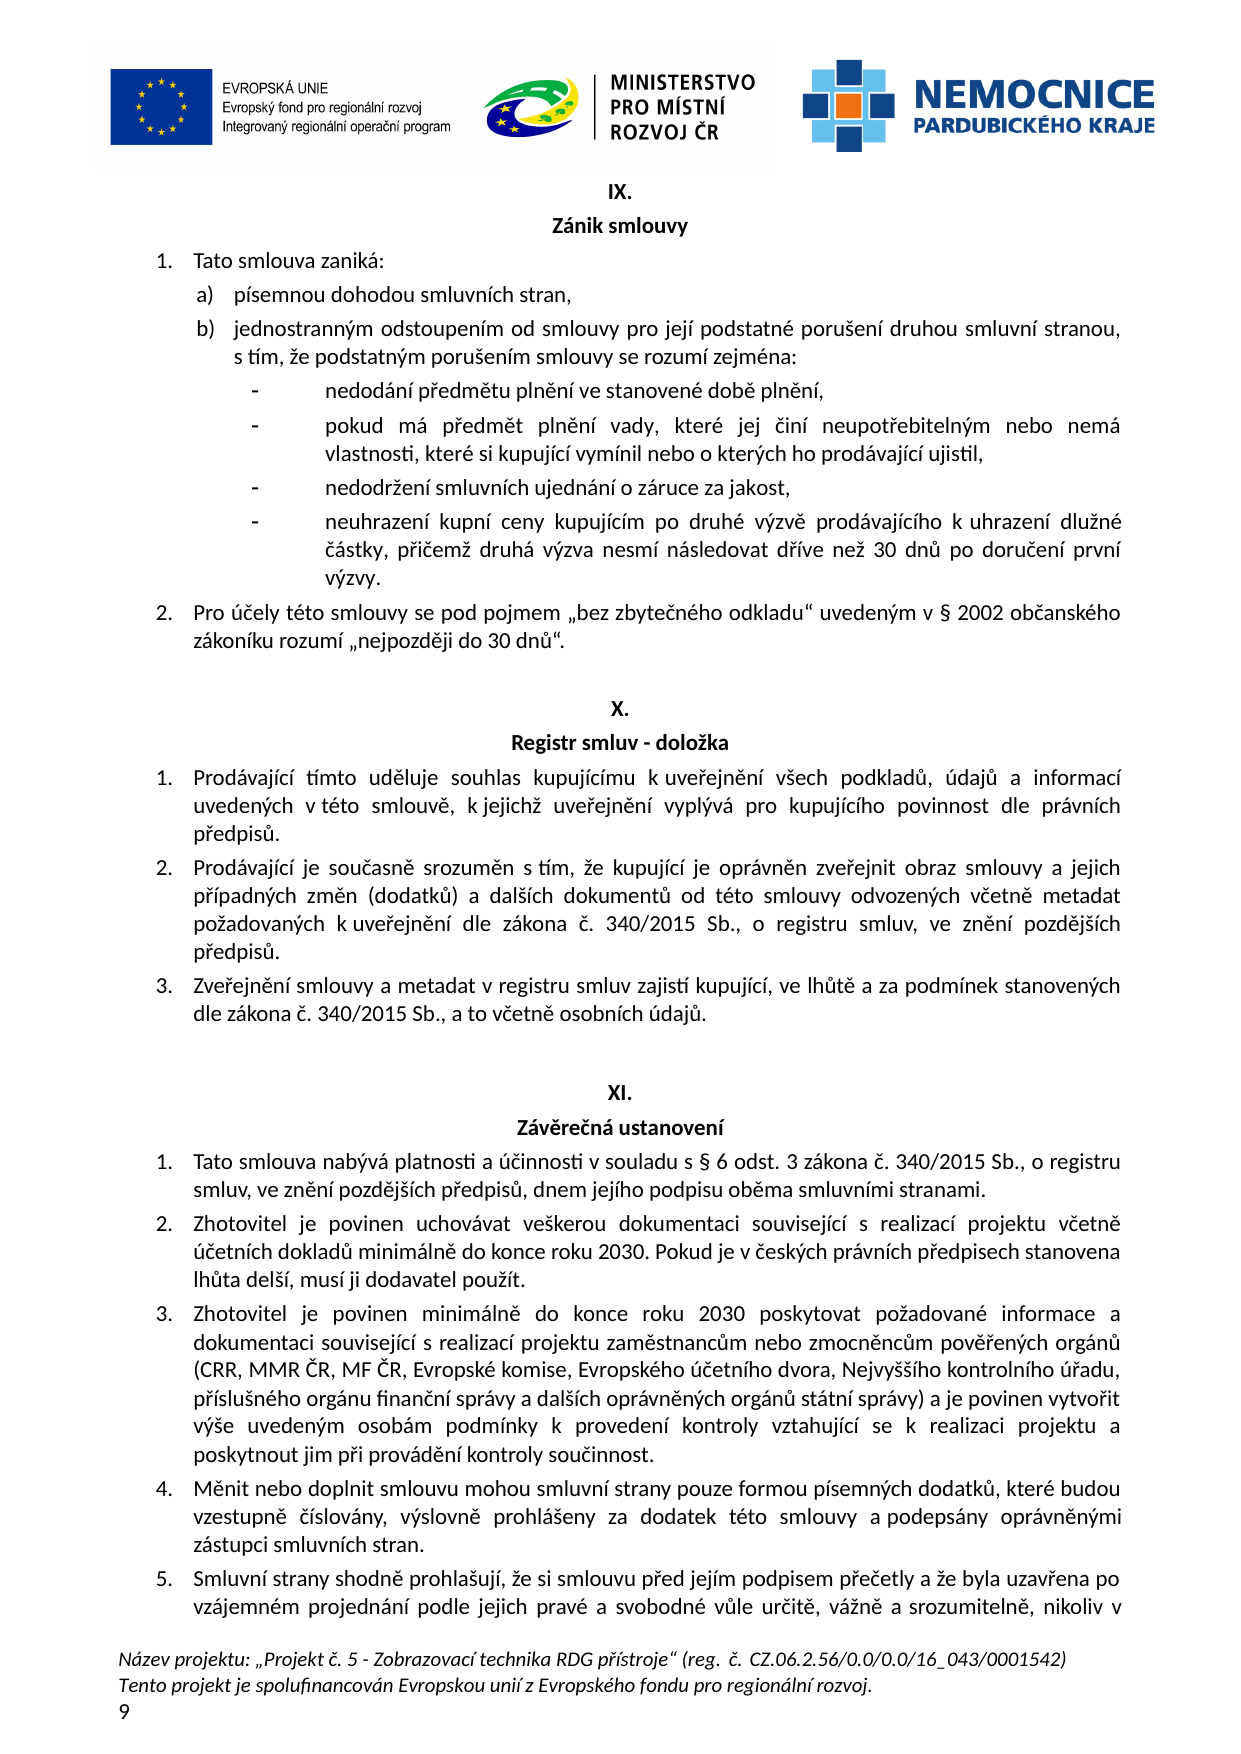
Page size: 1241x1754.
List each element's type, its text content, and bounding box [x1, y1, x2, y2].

list Tato smlouva zaniká: [156, 246, 1122, 274]
text IX. [118, 177, 1122, 205]
list Zveřejnění smlouvy a metadat v registru smluv zajistí kupující, ve lhůtě a za podmínek stanovených dle zákona č. 340/2015 Sb., a to včetně osobních údajů. [156, 971, 1122, 1027]
list nedodržení smluvních ujednání o záruce za jakost, [251, 473, 1122, 501]
list Pro účely této smlouvy se pod pojmem „bez zbytečného odkladu“ uvedeným v § 2002 občanského zákoníku rozumí „nejpozději do 30 dnů“. [156, 598, 1122, 654]
list nedodání předmětu plnění ve stanovené době plnění, [251, 377, 1122, 404]
list písemnou dohodou smluvních stran, [196, 280, 1122, 308]
picture [88, 43, 777, 170]
text XI. [118, 1078, 1122, 1106]
list neuhrazení kupní ceny kupujícím po druhé výzvě prodávajícího k uhrazení dlužné částky, přičemž druhá výzva nesmí následovat dříve než 30 dnů po doručení první výzvy. [251, 507, 1122, 591]
text X. [118, 694, 1122, 722]
list Měnit nebo doplnit smlouvu mohou smluvní strany pouze formou písemných dodatků, které budou vzestupně číslovány, výslovně prohlášeny za dodatek této smlouvy a podepsány oprávněnými zástupci smluvních stran. [156, 1474, 1122, 1558]
list Zhotovitel je povinen minimálně do konce roku 2030 poskytovat požadované informace a dokumentaci související s realizací projektu zaměstnancům nebo zmocněncům pověřených orgánů (CRR, MMR ČR, MF ČR, Evropské komise, Evropského účetního dvora, Nejvyššího kontrolního úřadu, příslušného orgánu finanční správy a dalších oprávněných orgánů státní správy) a je povinen vytvořit výše uvedeným osobám podmínky k provedení kontroly vztahující se k realizaci projektu a poskytnout jim při provádění kontroly součinnost. [156, 1299, 1122, 1468]
text Zánik smlouvy [118, 211, 1122, 239]
picture [801, 58, 1155, 153]
list pokud má předmět plnění vady, které jej činí neupotřebitelným nebo nemá vlastnosti, které si kupující vymínil nebo o kterých ho prodávající ujistil, [251, 411, 1122, 467]
list Prodávající tímto uděluje souhlas kupujícímu k uveřejnění všech podkladů, údajů a informací uvedených v této smlouvě, k jejichž uveřejnění vyplývá pro kupujícího povinnost dle právních předpisů. [156, 763, 1122, 847]
list Tato smlouva nabývá platnosti a účinnosti v souladu s § 6 odst. 3 zákona č. 340/2015 Sb., o registru smluv, ve znění pozdějších předpisů, dnem jejího podpisu oběma smluvními stranami. [156, 1147, 1122, 1203]
text Registr smluv - doložka [118, 728, 1122, 757]
list Prodávající je současně srozuměn s tím, že kupující je oprávněn zveřejnit obraz smlouvy a jejich případných změn (dodatků) a dalších dokumentů od této smlouvy odvozených včetně metadat požadovaných k uveřejnění dle zákona č. 340/2015 Sb., o registru smluv, ve znění pozdějších předpisů. [156, 853, 1122, 965]
list jednostranným odstoupením od smlouvy pro její podstatné porušení druhou smluvní stranou, s tím, že podstatným porušením smlouvy se rozumí zejména: [196, 314, 1122, 370]
list Zhotovitel je povinen uchovávat veškerou dokumentaci související s realizací projektu včetně účetních dokladů minimálně do konce roku 2030. Pokud je v českých právních předpisech stanovena lhůta delší, musí ji dodavatel použít. [156, 1209, 1122, 1293]
text Závěrečná ustanovení [118, 1113, 1122, 1141]
